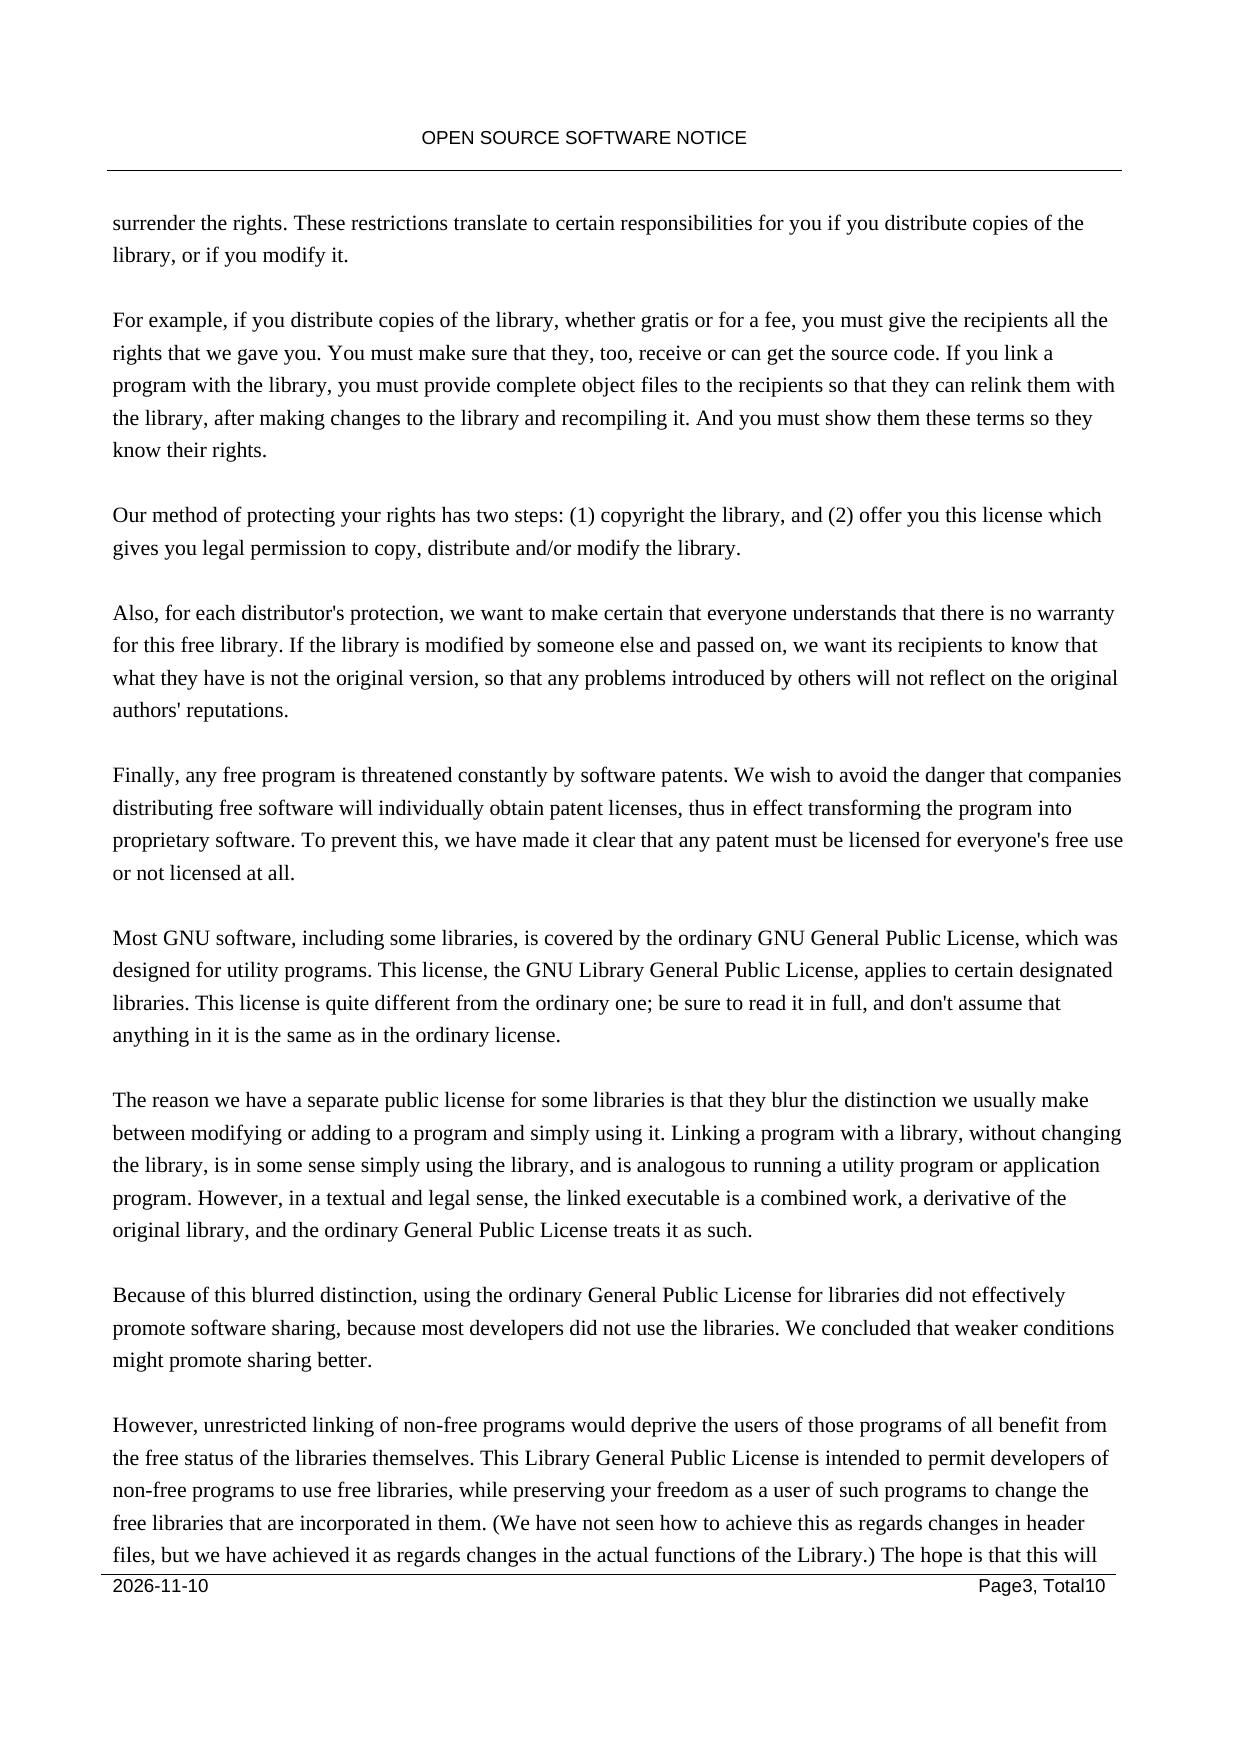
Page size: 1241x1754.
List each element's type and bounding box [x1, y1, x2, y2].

text [112, 206, 1128, 1571]
